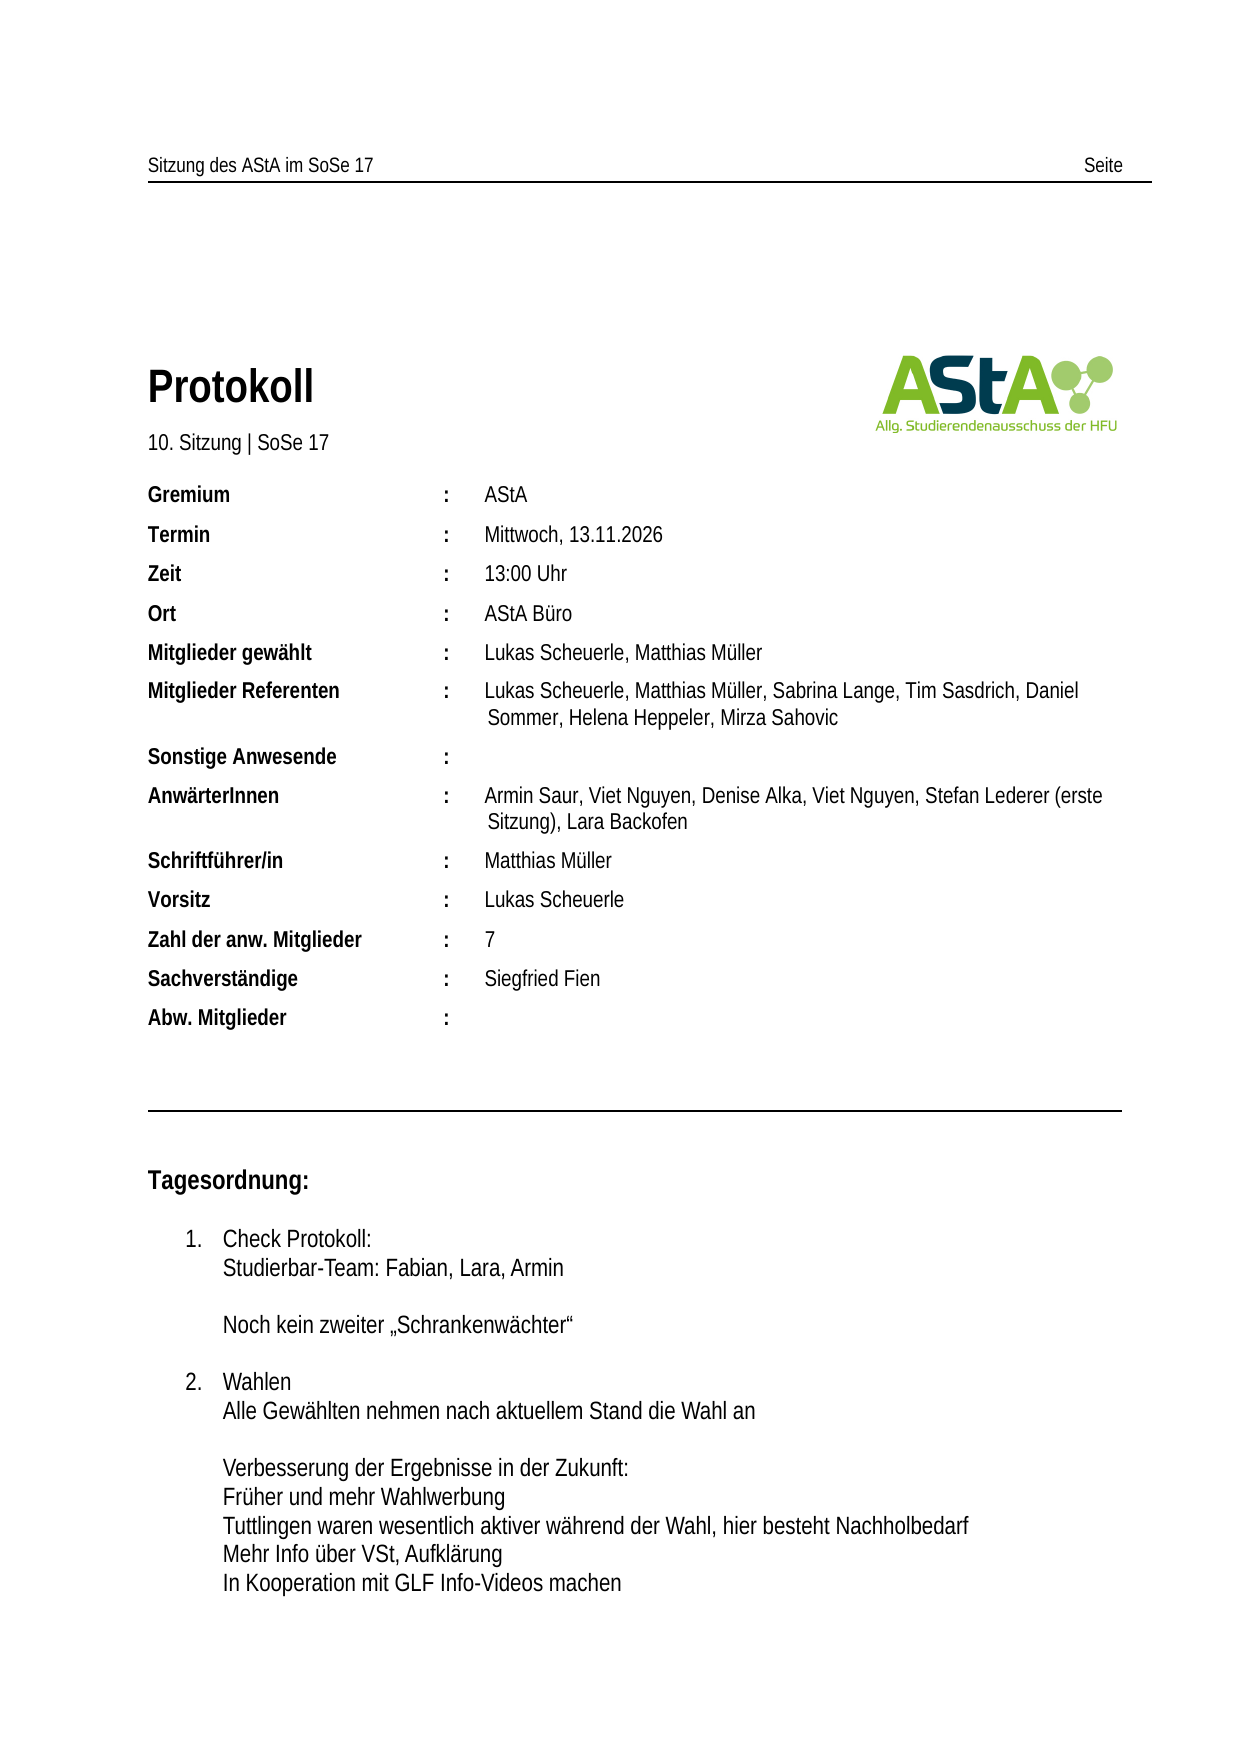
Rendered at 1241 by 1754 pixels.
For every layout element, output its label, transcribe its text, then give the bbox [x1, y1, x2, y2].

list Wahlen [185, 1367, 1122, 1396]
list Check Protokoll: [185, 1224, 1122, 1253]
list Verbesserung der Ergebnisse in der Zukunft: [223, 1453, 1122, 1482]
text Gremium : AStA [148, 481, 870, 508]
text Mitglieder Referenten : Lukas Scheuerle, Matthias Müller, Sabrina Lange, Tim Sasdrich, Daniel Sommer, Helena Heppeler, Mirza Sahovic [148, 677, 1122, 730]
text Abw. Mitglieder : [148, 1003, 1122, 1030]
list Noch kein zweiter „Schrankenwächter“ [223, 1310, 1122, 1339]
text 10. Sitzung | SoSe 17 [148, 429, 870, 455]
list Mehr Info über VSt, Aufklärung [223, 1539, 1122, 1568]
text Sonstige Anwesende : [148, 743, 1122, 769]
list Alle Gewählten nehmen nach aktuellem Stand die Wahl an [223, 1396, 1122, 1425]
text Tagesordnung: [148, 1164, 1122, 1196]
list Früher und mehr Wahlwerbung [223, 1482, 1122, 1511]
text Vorsitz : Lukas Scheuerle [148, 886, 1122, 913]
text Sachverständige : Siegfried Fien [148, 964, 1122, 991]
text Mitglieder gewählt : Lukas Scheuerle, Matthias Müller [148, 639, 1122, 665]
picture [870, 272, 1123, 525]
text Zeit : 13:00 Uhr [148, 560, 1122, 587]
list In Kooperation mit GLF Info-Videos machen [223, 1568, 1122, 1597]
text Protokoll [148, 359, 870, 413]
list Tuttlingen waren wesentlich aktiver während der Wahl, hier besteht Nachholbedarf [223, 1511, 1122, 1539]
list Studierbar-Team: Fabian, Lara, Armin [223, 1253, 1122, 1281]
text Termin : Mittwoch, 17.05.2017 [148, 521, 1122, 547]
text Ort : AStA Büro [148, 600, 1122, 626]
text Zahl der anw. Mitglieder : 7 [148, 926, 1122, 952]
text AnwärterInnen : Armin Saur, Viet Nguyen, Denise Alka, Viet Nguyen, Stefan Lederer (erste Sitzung), Lara Backofen [148, 782, 1122, 834]
text Schriftführer/in : Matthias Müller [148, 847, 1122, 873]
